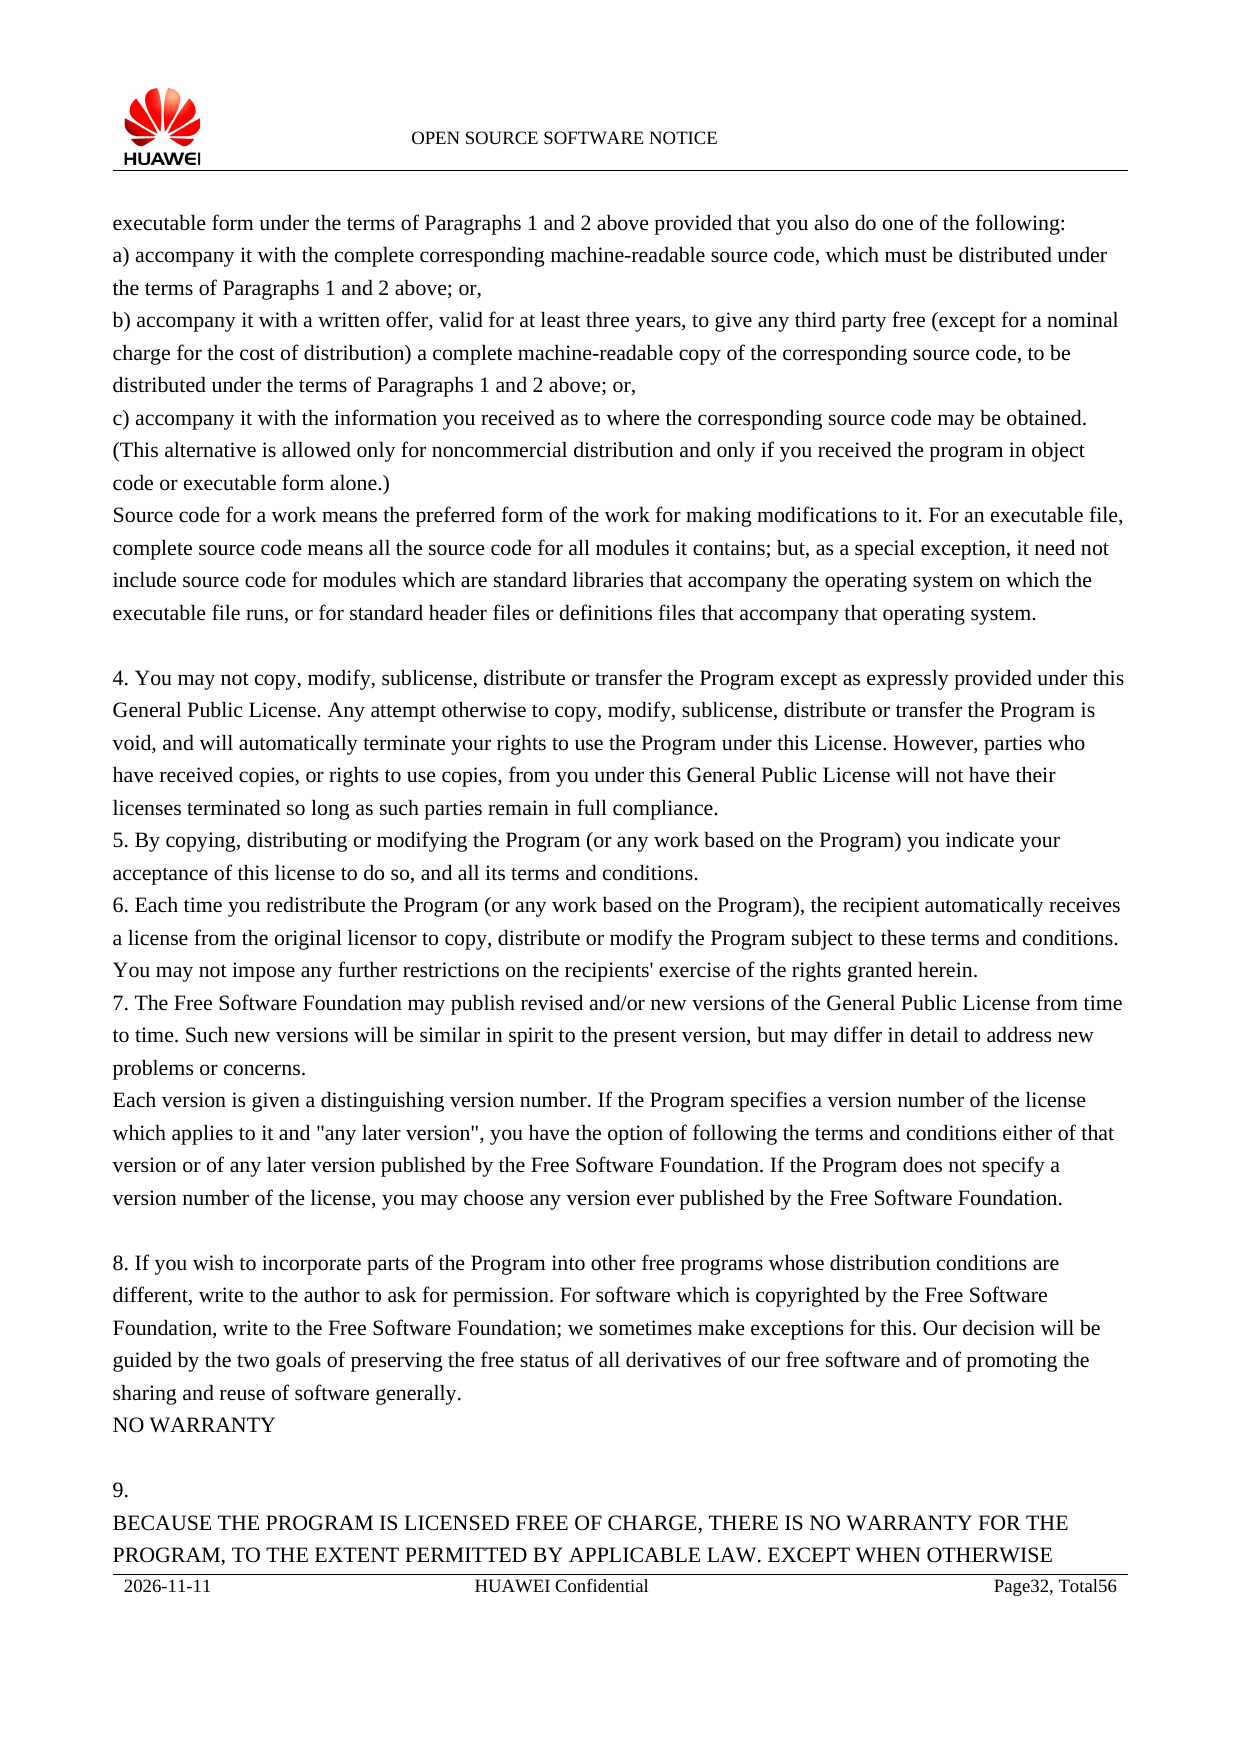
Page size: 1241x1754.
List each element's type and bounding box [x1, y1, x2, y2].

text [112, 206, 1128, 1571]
picture [124, 88, 201, 165]
